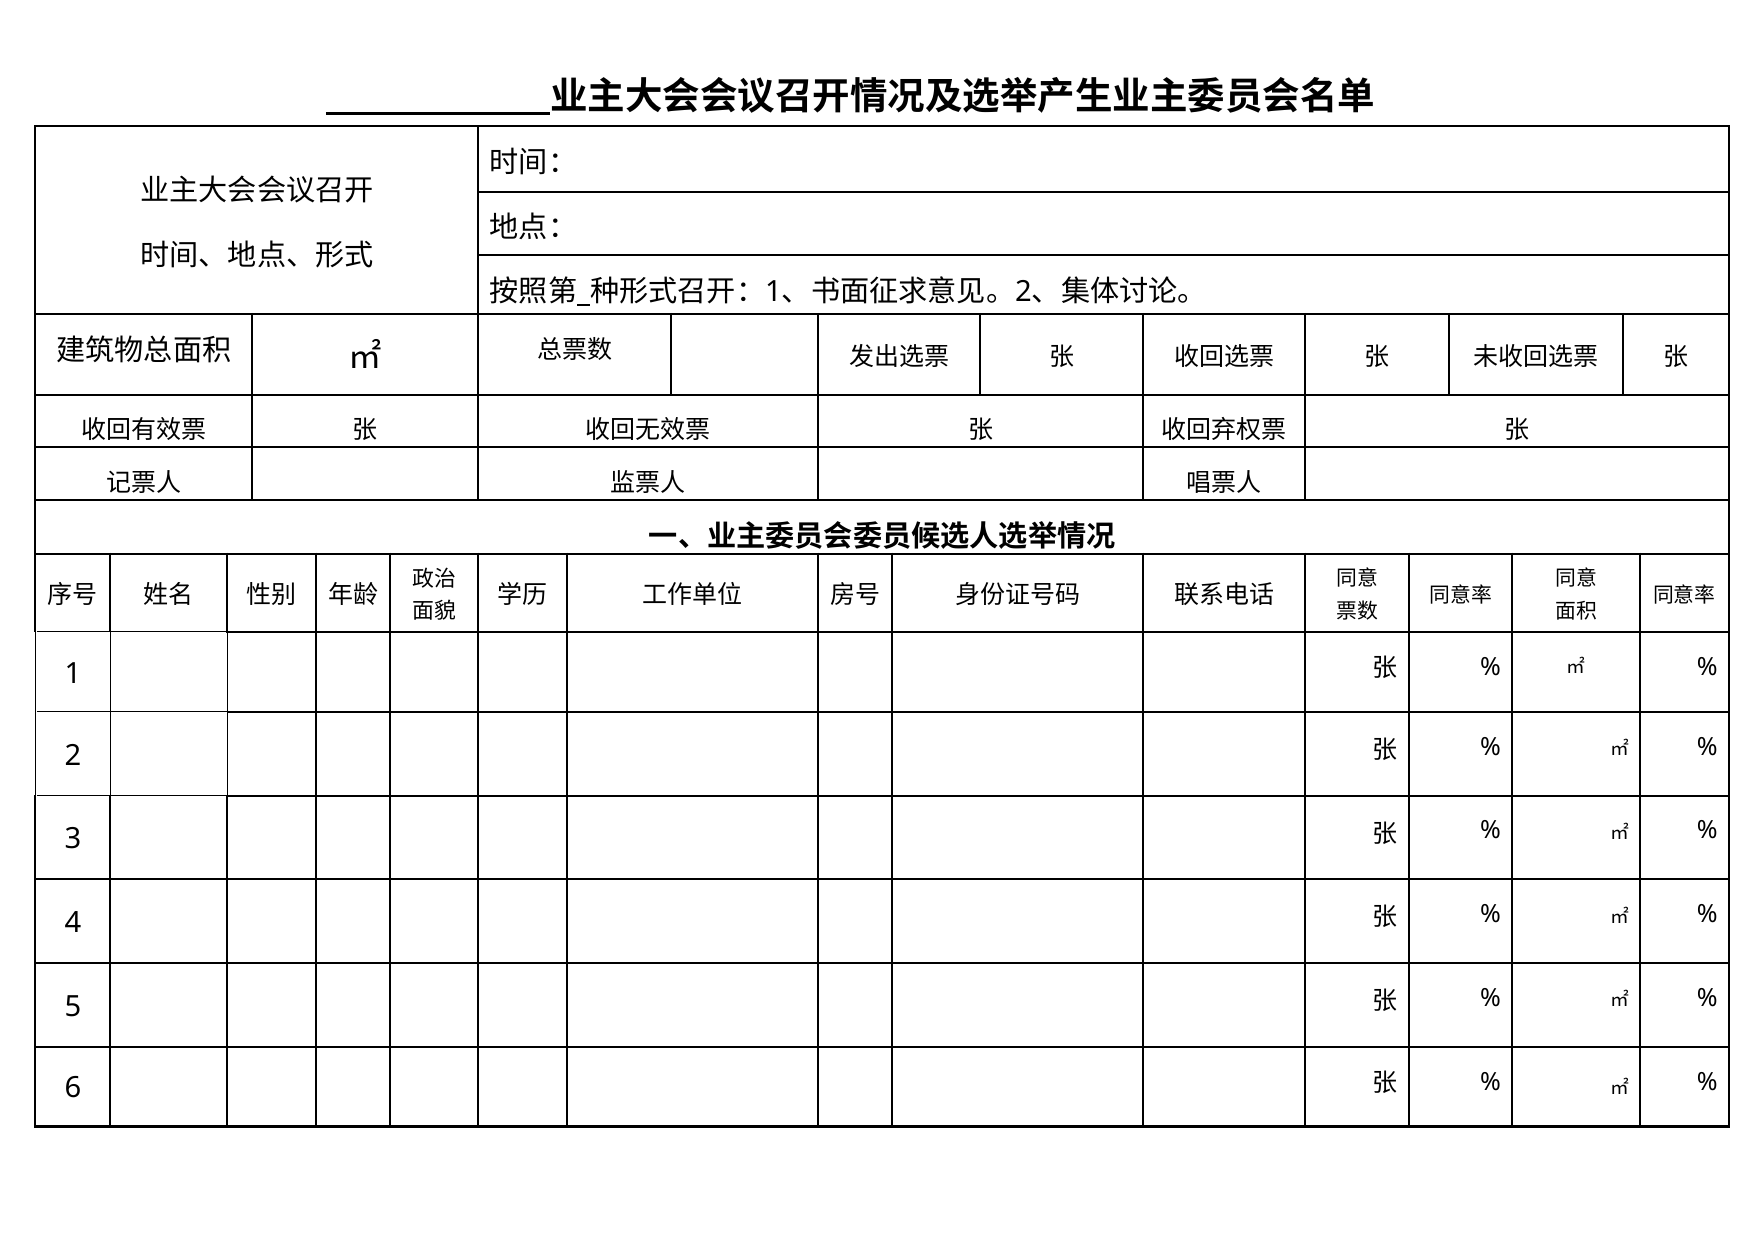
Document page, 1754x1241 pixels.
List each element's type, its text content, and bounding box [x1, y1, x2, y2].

table_cell % [1641, 880, 1728, 962]
table_cell 学历 [479, 555, 566, 631]
table_cell [1144, 797, 1304, 878]
table_cell [111, 712, 227, 794]
table_cell [893, 797, 1142, 878]
table_cell 一、业主委员会委员候选人选举情况 [36, 501, 1728, 552]
table_cell 张 [253, 396, 477, 446]
table_cell 同意 票数 [1306, 555, 1408, 631]
table_cell [228, 880, 315, 962]
table_cell [317, 964, 389, 1046]
table_cell [819, 964, 891, 1046]
table_cell [893, 1048, 1142, 1125]
table_cell [228, 1048, 315, 1125]
table_cell 同意率 [1641, 555, 1728, 631]
table_cell 地点： [479, 193, 1728, 254]
table_cell [568, 964, 817, 1046]
table_cell [1144, 964, 1304, 1046]
table_cell [391, 633, 477, 711]
table_cell [391, 797, 477, 878]
table_cell [1144, 633, 1304, 711]
table_cell [893, 713, 1142, 794]
table_cell 姓名 [111, 555, 226, 631]
table_cell 2 [36, 712, 110, 794]
table_cell ㎡ [1513, 964, 1639, 1046]
table_cell 工作单位 [568, 555, 817, 631]
table_cell [391, 964, 477, 1046]
table_cell ㎡ [1513, 633, 1639, 711]
table_cell % [1410, 880, 1511, 962]
table_cell 政治 面貌 [391, 555, 477, 631]
table_cell 性别 [228, 555, 315, 631]
table_cell ㎡ [1513, 713, 1639, 794]
table_cell 3 [36, 796, 109, 878]
table_cell 4 [36, 880, 109, 962]
table_cell [111, 796, 226, 878]
table_cell 张 [1306, 713, 1408, 794]
table_cell 张 [1306, 964, 1408, 1046]
table_cell [568, 633, 817, 711]
table_cell 收回有效票 [36, 396, 251, 446]
table_cell % [1641, 633, 1728, 711]
table_cell % [1410, 633, 1511, 711]
table_cell [819, 1048, 891, 1125]
table_header 时间： [479, 127, 1728, 191]
table_cell 同意 面积 [1513, 555, 1639, 631]
table_cell [111, 1048, 226, 1125]
table_cell 张 [1306, 880, 1408, 962]
table_cell [317, 1048, 389, 1125]
table_cell 张 [819, 396, 1142, 446]
table_cell % [1410, 797, 1511, 878]
table_cell [893, 964, 1142, 1046]
table_cell 收回选票 [1144, 315, 1304, 393]
table_cell [819, 880, 891, 962]
table_cell 身份证号码 [893, 555, 1142, 631]
table_cell 张 [1306, 315, 1448, 393]
table_cell [479, 797, 566, 878]
table_cell [819, 448, 1142, 499]
table_cell [111, 880, 226, 962]
table_cell 监票人 [479, 448, 817, 499]
table_cell [893, 880, 1142, 962]
table_cell 张 [1306, 633, 1408, 711]
table_cell [479, 880, 566, 962]
table_cell 张 [981, 315, 1142, 393]
table_cell 5 [36, 964, 109, 1046]
table_header 业主大会会议召开 时间、地点、形式 [36, 127, 477, 313]
table_cell [228, 797, 315, 878]
table_cell [1306, 448, 1728, 499]
table_cell [391, 1048, 477, 1125]
table_cell [1144, 880, 1304, 962]
table_cell [479, 713, 566, 794]
table_cell [479, 633, 566, 711]
table_cell [819, 713, 891, 794]
table_cell [111, 632, 227, 711]
table_cell [568, 1048, 817, 1125]
table_cell ㎡ [1513, 880, 1639, 962]
table_cell % [1410, 1048, 1511, 1125]
table_cell 唱票人 [1144, 448, 1304, 499]
table_cell 1 [36, 632, 110, 711]
text 业主大会会议召开情况及选举产生业主委员会名单 [65, 60, 1636, 125]
table_cell [253, 448, 477, 499]
table_cell ㎡ [1513, 1048, 1639, 1125]
table_cell 收回弃权票 [1144, 396, 1304, 446]
table_cell [317, 633, 389, 711]
table_cell % [1641, 964, 1728, 1046]
table_cell 未收回选票 [1450, 315, 1622, 393]
table_cell % [1641, 713, 1728, 794]
table_cell 收回无效票 [479, 396, 817, 446]
table_cell 序号 [36, 555, 109, 631]
table_cell 记票人 [36, 448, 251, 499]
table_cell 总票数 （业主总人数） [479, 315, 670, 393]
table_cell 张 [1624, 315, 1728, 393]
table_cell [479, 964, 566, 1046]
table_cell 张 [1306, 1048, 1408, 1125]
table_cell % [1641, 1048, 1728, 1125]
table_cell [228, 964, 315, 1046]
table_cell [228, 713, 315, 794]
table_cell [819, 797, 891, 878]
table_cell [1144, 1048, 1304, 1125]
table_cell [568, 880, 817, 962]
table_cell 张 [1306, 396, 1728, 446]
table_cell % [1410, 964, 1511, 1046]
table_cell [228, 633, 315, 711]
table_cell [317, 880, 389, 962]
table_cell [819, 633, 891, 711]
table_cell 建筑物总面积（M2） [36, 315, 251, 393]
table_cell 按照第 种形式召开：1、书面征求意见。2、集体讨论。 [479, 256, 1728, 313]
table_cell [111, 964, 226, 1046]
table_cell % [1641, 797, 1728, 878]
table_cell 年龄 [317, 555, 389, 631]
table_cell [568, 713, 817, 794]
table_cell [391, 713, 477, 794]
table_cell 6 [36, 1048, 109, 1125]
table_cell 房号 [819, 555, 891, 631]
table_cell 同意率 [1410, 555, 1511, 631]
table_cell ㎡ [253, 315, 477, 393]
table_cell [568, 797, 817, 878]
table_cell ㎡ [1513, 797, 1639, 878]
table_cell [479, 1048, 566, 1125]
table_cell [317, 713, 389, 794]
table_cell 联系电话 [1144, 555, 1304, 631]
table_cell [893, 633, 1142, 711]
table_cell 发出选票 [819, 315, 979, 393]
table_cell [391, 880, 477, 962]
table_cell [672, 315, 817, 393]
table_cell 张 [1306, 797, 1408, 878]
table_cell % [1410, 713, 1511, 794]
table_cell [1144, 713, 1304, 794]
table_cell [317, 797, 389, 878]
